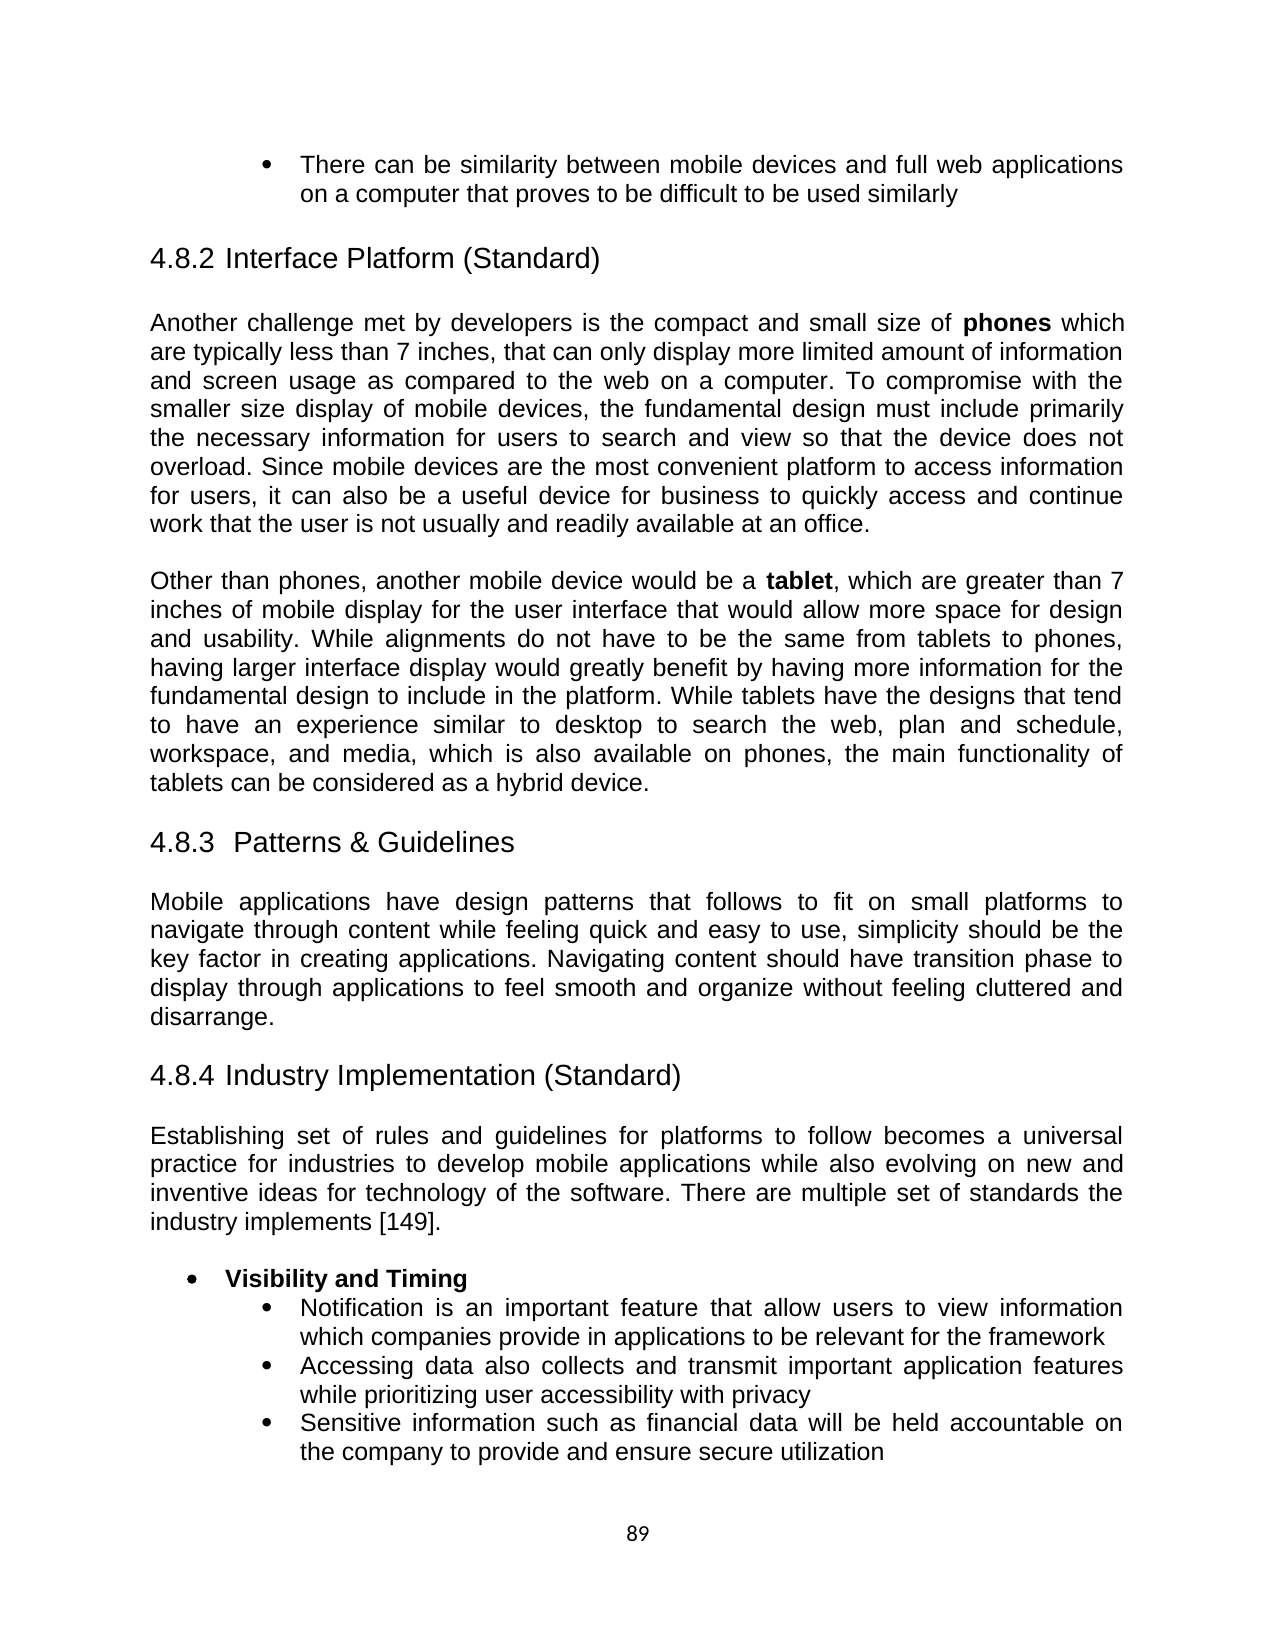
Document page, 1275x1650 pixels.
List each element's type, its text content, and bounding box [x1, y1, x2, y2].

list Notification is an important feature that allow users to view information which companies provide in applications to be relevant for the framework [262, 1293, 1125, 1351]
subtitle Patterns & Guidelines [150, 825, 1125, 858]
text Establishing set of rules and guidelines for platforms to follow becomes a universal practice for industries to develop mobile applications while also evolving on new and inventive ideas for technology of the software. There are multiple set of standards the industry implements [149]. [150, 1121, 1125, 1236]
list Interface Platform (Standard) [150, 241, 1125, 275]
text Mobile applications have design patterns that follows to fit on small platforms to navigate through content while feeling quick and easy to use, simplicity should be the key factor in creating applications. Navigating content should have transition phase to display through applications to feel smooth and organize without feeling cluttered and disarrange. [150, 887, 1125, 1030]
text Another challenge met by developers is the compact and small size of phones which are typically less than 7 inches, that can only display more limited amount of information and screen usage as compared to the web on a computer. To compromise with the smaller size display of mobile devices, the fundamental design must include primarily the necessary information for users to search and view so that the device does not overload. Since mobile devices are the most convenient platform to access information for users, it can also be a useful device for business to quickly access and continue work that the user is not usually and readily available at an office. [150, 308, 1125, 538]
list Sensitive information such as financial data will be held accountable on the company to provide and ensure secure utilization [262, 1408, 1125, 1466]
text Other than phones, another mobile device would be a tablet, which are greater than 7 inches of mobile display for the user interface that would allow more space for design and usability. While alignments do not have to be the same from tablets to phones, having larger interface display would greatly benefit by having more information for the fundamental design to include in the platform. While tablets have the designs that tend to have an experience similar to desktop to search the web, plan and schedule, workspace, and media, which is also available on phones, the main functionality of tablets can be considered as a hybrid device. [150, 566, 1125, 796]
subtitle Industry Implementation (Standard) [150, 1058, 1125, 1092]
list Accessing data also collects and transmit important application features while prioritizing user accessibility with privacy [262, 1351, 1125, 1408]
list Visibility and Timing [187, 1264, 1125, 1293]
list There can be similarity between mobile devices and full web applications on a computer that proves to be difficult to be used similarly [262, 150, 1125, 208]
